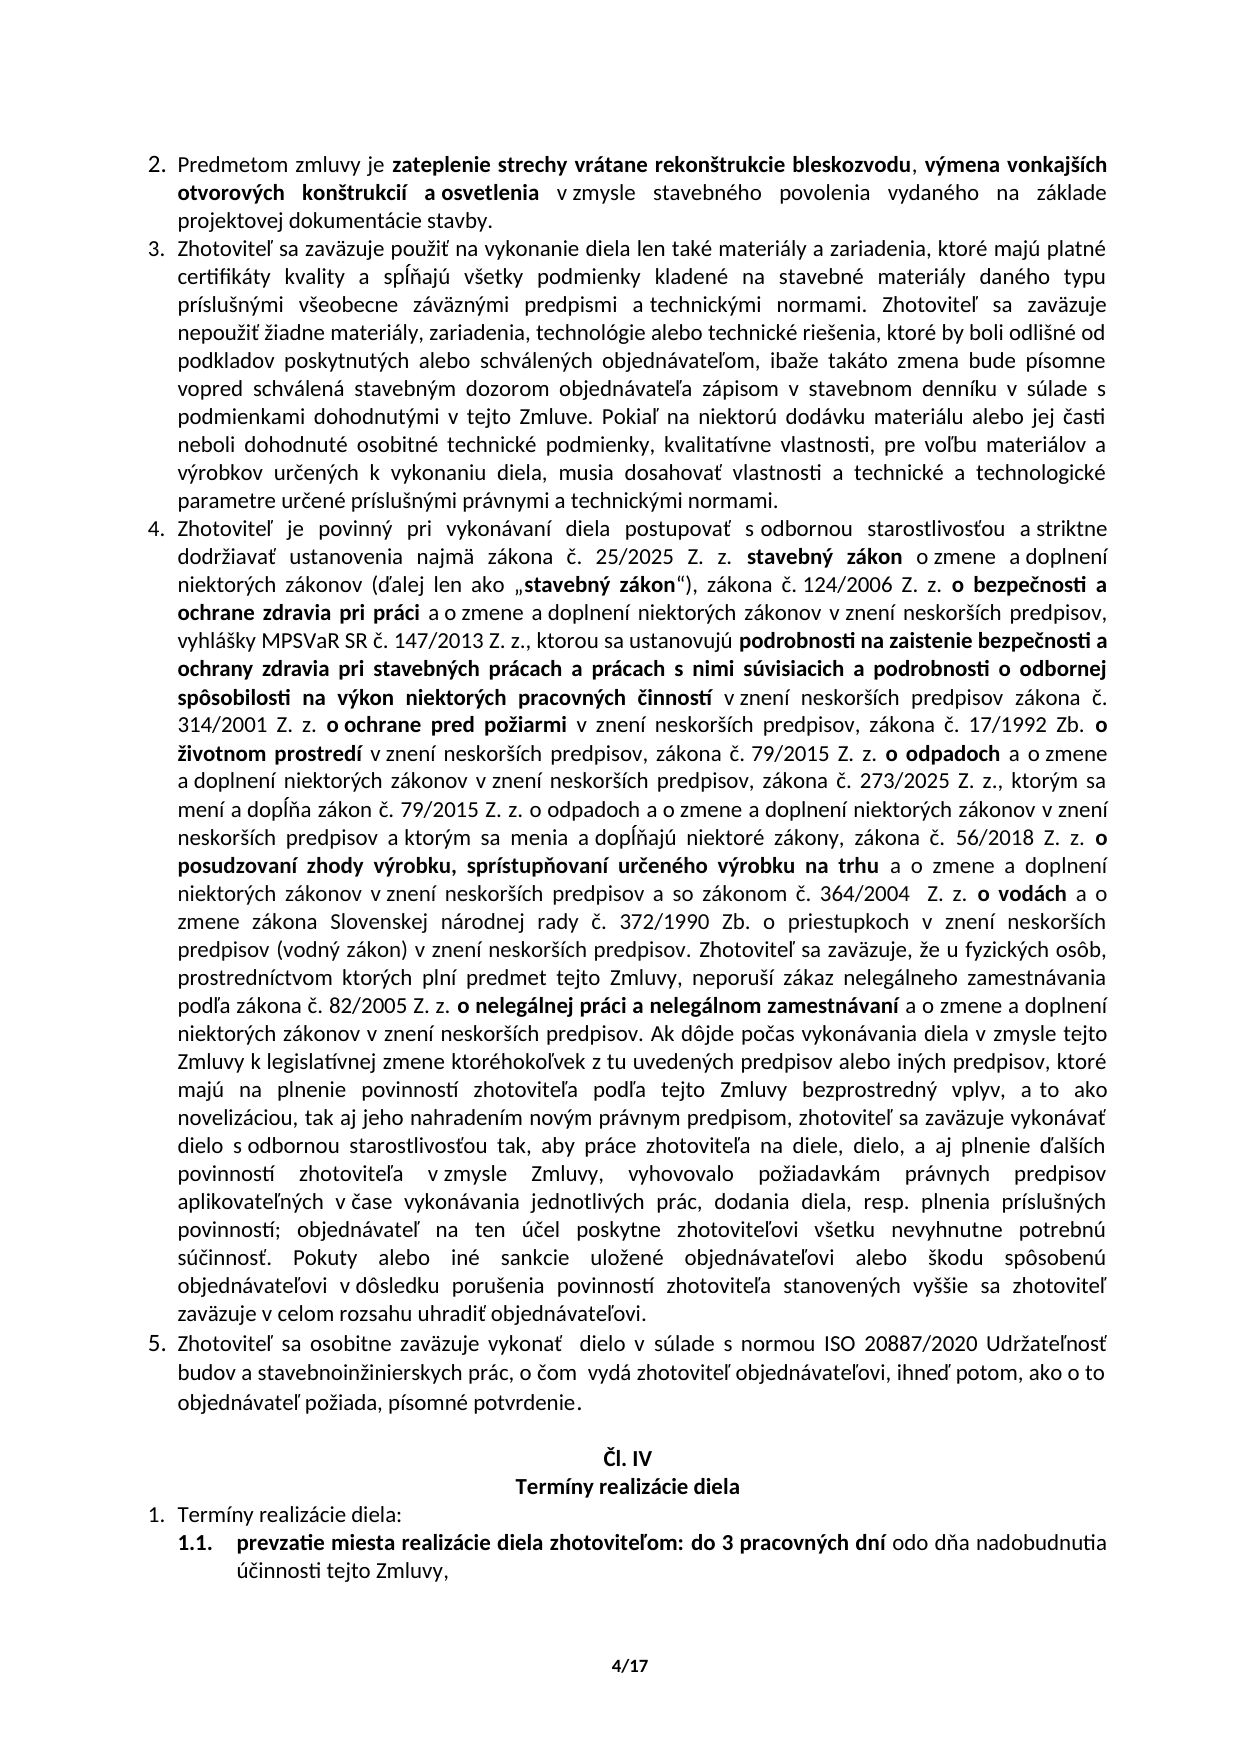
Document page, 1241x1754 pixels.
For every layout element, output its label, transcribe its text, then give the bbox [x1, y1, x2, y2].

list Zhotoviteľ sa osobitne zaväzuje vykonať dielo v súlade s normou ISO 20887/2020 Udržateľnosť budov a stavebnoinžinierskych prác, o čom vydá zhotoviteľ objednávateľovi, ihneď potom, ako o to objednávateľ požiada, písomné potvrdenie. [148, 1327, 1107, 1416]
text Termíny realizácie diela [148, 1472, 1107, 1500]
text Čl. IV [148, 1444, 1107, 1472]
list prevzatie miesta realizácie diela zhotoviteľom: do 3 pracovných dní odo dňa nadobudnutia účinnosti tejto Zmluvy, [177, 1528, 1107, 1584]
list Termíny realizácie diela: [148, 1500, 1107, 1528]
list Predmetom zmluvy je zateplenie strechy vrátane rekonštrukcie bleskozvodu, výmena vonkajších otvorových konštrukcií a osvetlenia v zmysle stavebného povolenia vydaného na základe projektovej dokumentácie stavby. [148, 148, 1107, 234]
list Zhotoviteľ je povinný pri vykonávaní diela postupovať s odbornou starostlivosťou a striktne dodržiavať ustanovenia najmä zákona č. 25/2025 Z. z. stavebný zákon o zmene a doplnení niektorých zákonov (ďalej len ako „stavebný zákon“), zákona č. 124/2006 Z. z. o bezpečnosti a ochrane zdravia pri práci a o zmene a doplnení niektorých zákonov v znení neskorších predpisov, vyhlášky MPSVaR SR č. 147/2013 Z. z., ktorou sa ustanovujú podrobnosti na zaistenie bezpečnosti a ochrany zdravia pri stavebných prácach a prácach s nimi súvisiacich a podrobnosti o odbornej spôsobilosti na výkon niektorých pracovných činností v znení neskorších predpisov, zákona č. 314/2001 Z. z. o ochrane pred požiarmi v znení neskorších predpisov, zákona č. 17/1992 Zb. o životnom prostredí v znení neskorších predpisov, zákona č. 79/2015 Z. z. o odpadoch a o zmene a doplnení niektorých zákonov v znení neskorších predpisov, zákona č. 273/2025 Z. z., ktorým sa mení a dopĺňa zákon č. 79/2015 Z. z. o odpadoch a o zmene a doplnení niektorých zákonov v znení neskorších predpisov a ktorým sa menia a dopĺňajú niektoré zákony, zákona č. 56/2018 Z. z. o posudzovaní zhody výrobku, sprístupňovaní určeného výrobku na trhu a o zmene a doplnení niektorých zákonov v znení neskorších predpisov a so zákonom č. 364/2004 Z. z. o vodách a o zmene zákona Slovenskej národnej rady č. 372/1990 Zb. o priestupkoch v znení neskorších predpisov (vodný zákon) v znení neskorších predpisov. Zhotoviteľ sa zaväzuje, že u fyzických osôb, prostredníctvom ktorých plní predmet tejto Zmluvy, neporuší zákaz nelegálneho zamestnávania podľa zákona č. 82/2005 Z. z. o nelegálnej práci a nelegálnom zamestnávaní a o zmene a doplnení niektorých zákonov v znení neskorších predpisov. Ak dôjde počas vykonávania diela v zmysle tejto Zmluvy k legislatívnej zmene ktoréhokoľvek z tu uvedených predpisov alebo iných predpisov, ktoré majú na plnenie povinností zhotoviteľa podľa tejto Zmluvy bezprostredný vplyv, a to ako novelizáciou, tak aj jeho nahradením novým právnym predpisom, zhotoviteľ sa zaväzuje vykonávať dielo s odbornou starostlivosťou tak, aby práce zhotoviteľa na diele, dielo, a aj plnenie ďalších povinností zhotoviteľa v zmysle Zmluvy, vyhovovalo požiadavkám právnych predpisov aplikovateľných v čase vykonávania jednotlivých prác, dodania diela, resp. plnenia príslušných povinností; objednávateľ na ten účel poskytne zhotoviteľovi všetku nevyhnutne potrebnú súčinnosť. Pokuty alebo iné sankcie uložené objednávateľovi alebo škodu spôsobenú objednávateľovi v dôsledku porušenia povinností zhotoviteľa stanovených vyššie sa zhotoviteľ zaväzuje v celom rozsahu uhradiť objednávateľovi. [148, 514, 1107, 1327]
list Zhotoviteľ sa zaväzuje použiť na vykonanie diela len také materiály a zariadenia, ktoré majú platné certifikáty kvality a spĺňajú všetky podmienky kladené na stavebné materiály daného typu príslušnými všeobecne záväznými predpismi a technickými normami. Zhotoviteľ sa zaväzuje nepoužiť žiadne materiály, zariadenia, technológie alebo technické riešenia, ktoré by boli odlišné od podkladov poskytnutých alebo schválených objednávateľom, ibaže takáto zmena bude písomne vopred schválená stavebným dozorom objednávateľa zápisom v stavebnom denníku v súlade s podmienkami dohodnutými v tejto Zmluve. Pokiaľ na niektorú dodávku materiálu alebo jej časti neboli dohodnuté osobitné technické podmienky, kvalitatívne vlastnosti, pre voľbu materiálov a výrobkov určených k vykonaniu diela, musia dosahovať vlastnosti a technické a technologické parametre určené príslušnými právnymi a technickými normami. [148, 234, 1107, 514]
